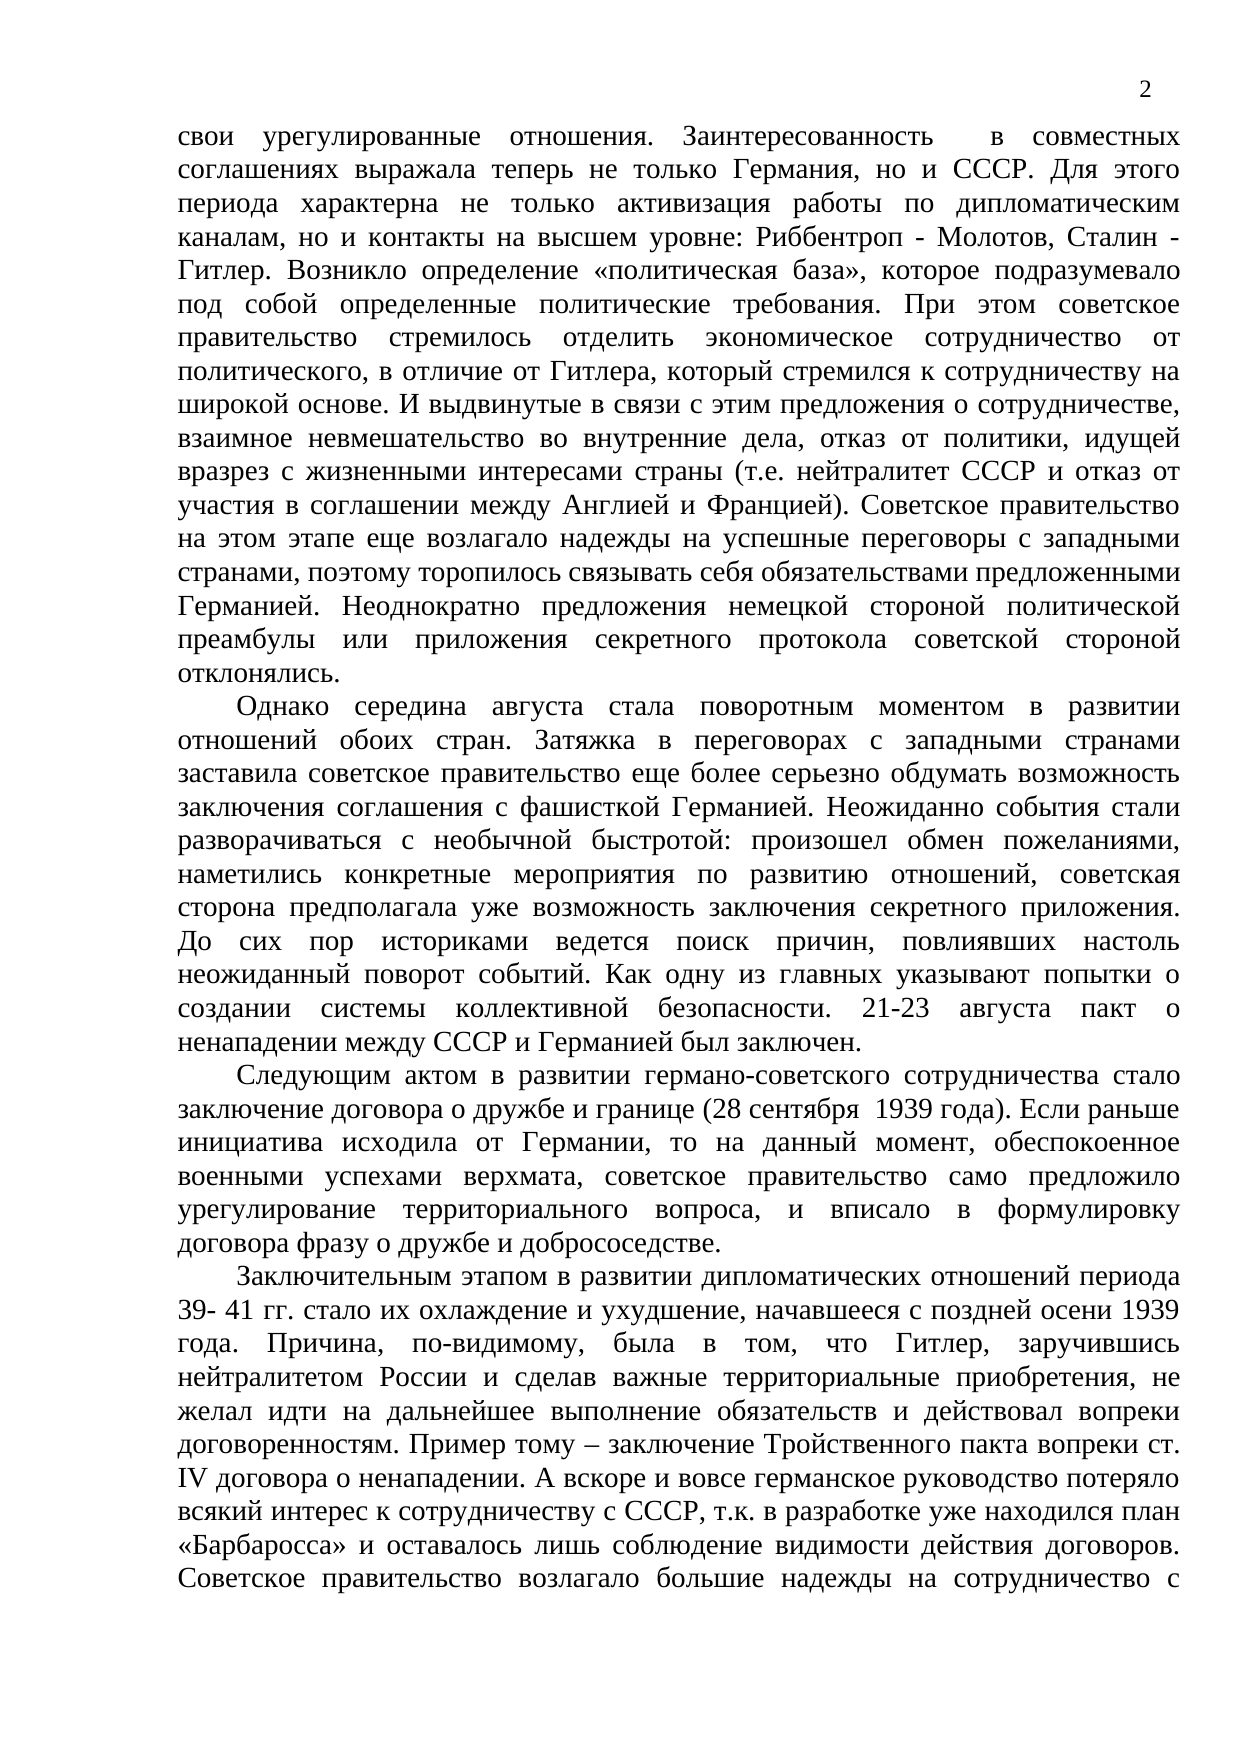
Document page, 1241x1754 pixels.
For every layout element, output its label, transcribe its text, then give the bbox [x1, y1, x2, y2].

text Однако середина августа стала поворотным моментом в развитии отношений обоих стран. Затяжка в переговорах с западными странами заставила советское правительство еще более серьезно обдумать возможность заключения соглашения с фашисткой Германией. Неожиданно события стали разворачиваться с необычной быстротой: произошел обмен пожеланиями, наметились конкретные мероприятия по развитию отношений, советская сторона предполагала уже возможность заключения секретного приложения. До сих пор историками ведется поиск причин, повлиявших настоль неожиданный поворот событий. Как одну из главных указывают попытки о создании системы коллективной безопасности. 21-23 августа пакт о ненападении между СССР и Германией был заключен. [177, 688, 1181, 1057]
text Следующим актом в развитии германо-советского сотрудничества стало заключение договора о дружбе и границе (28 сентября 1939 года). Если раньше инициатива исходила от Германии, то на данный момент, обеспокоенное военными успехами верхмата, советское правительство само предложило урегулирование территориального вопроса, и вписало в формулировку договора фразу о дружбе и добрососедстве. [177, 1057, 1181, 1258]
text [177, 1258, 1181, 1594]
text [177, 118, 1181, 688]
